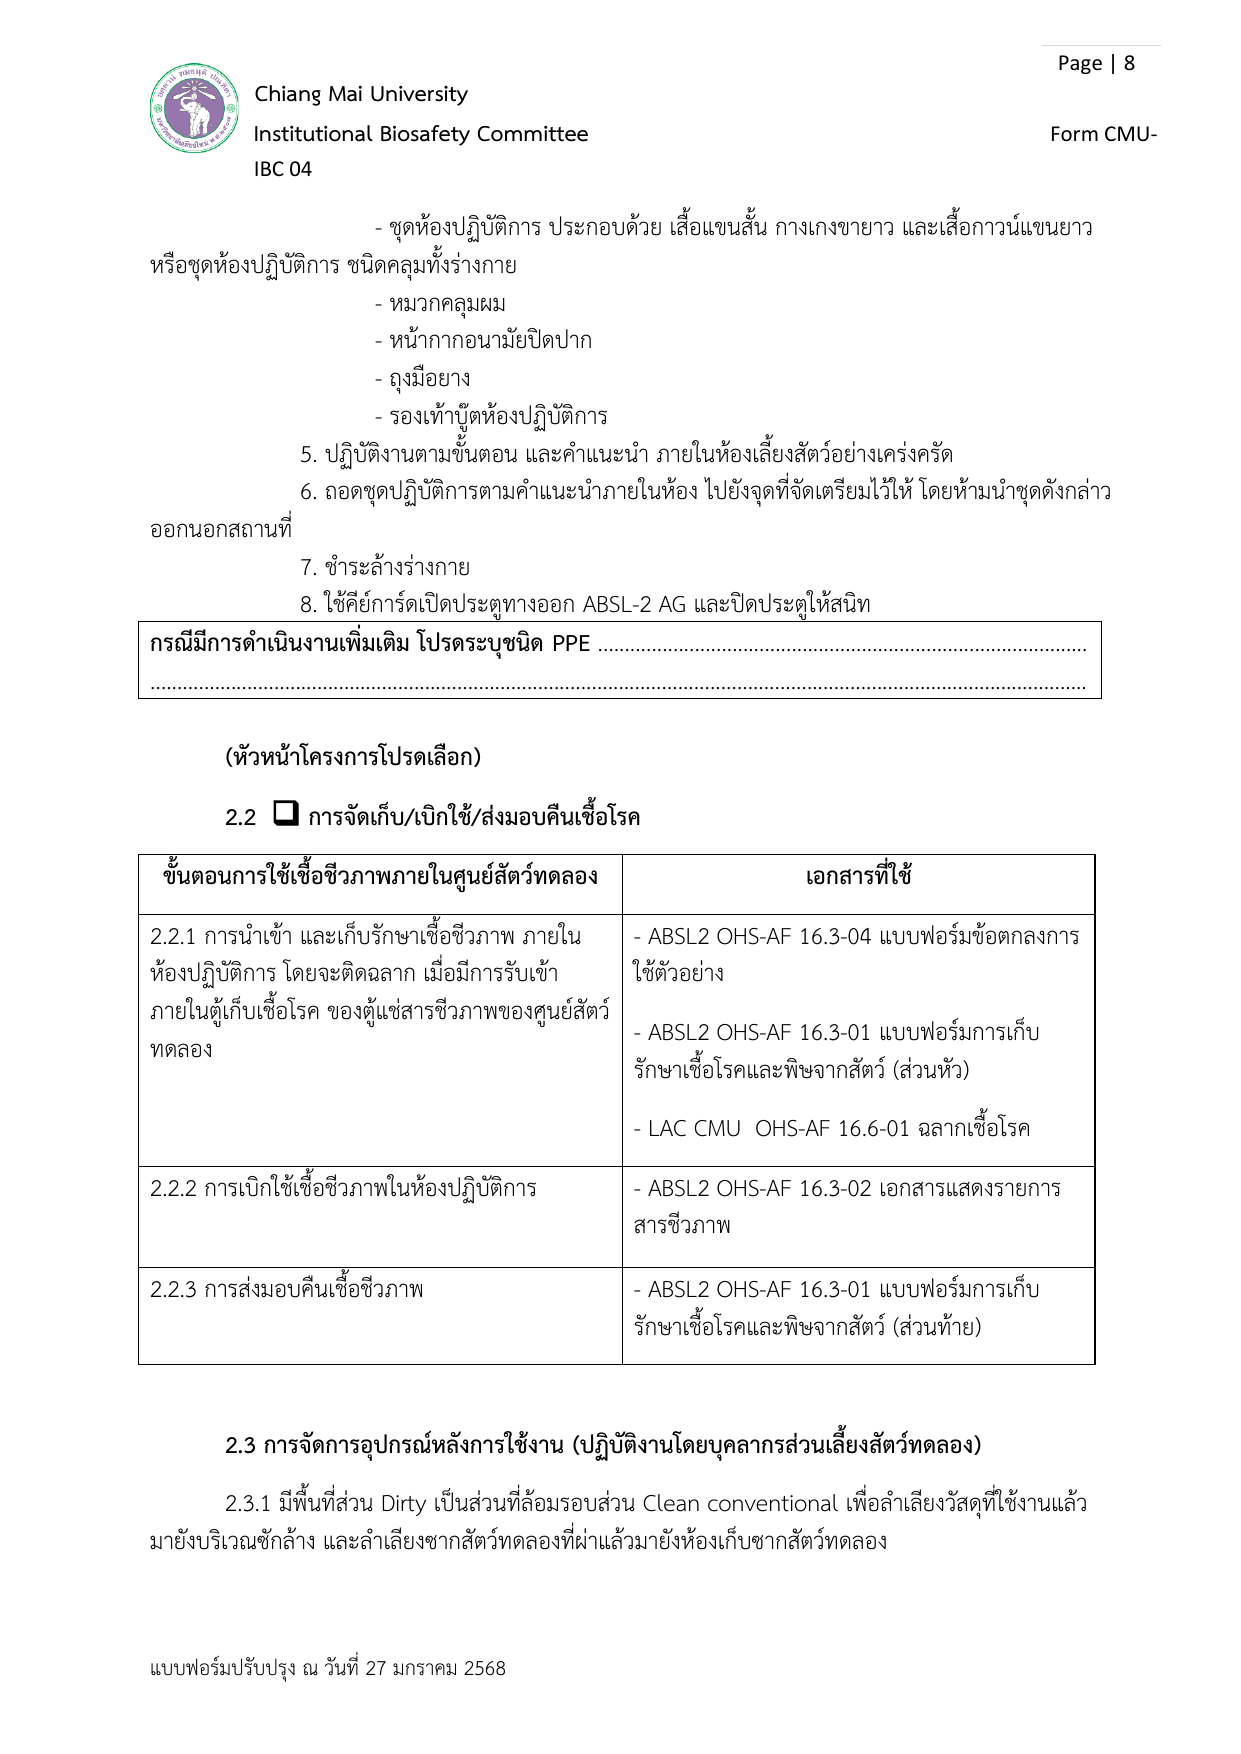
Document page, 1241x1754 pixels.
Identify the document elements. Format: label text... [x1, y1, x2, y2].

text 8. ใช้คีย์การ์ดเปิดประตูทางออก ABSL-2 AG และปิดประตูให้สนิท [150, 583, 1124, 621]
text 6. ถอดชุดปฏิบัติการตามคำแนะนำภายในห้อง ไปยังจุดที่จัดเตรียมไว้ให้ โดยห้ามนำชุดดังกล่าวออกนอกสถานที่ [150, 470, 1124, 546]
table_cell - ABSL2 OHS-AF 16.3-02 เอกสารแสดงรายการสารชีวภาพ [623, 1167, 1094, 1267]
text 2.3 การจัดการอุปกรณ์หลังการใช้งาน (ปฏิบัติงานโดยบุคลากรส่วนเลี้ยงสัตว์ทดลอง) [150, 1424, 1090, 1461]
text 5. ปฏิบัติงานตามขั้นตอน และคำแนะนำ ภายในห้องเลี้ยงสัตว์อย่างเคร่งครัด [150, 433, 1124, 470]
table_cell 2.2.3 การส่งมอบคืนเชื้อชีวภาพ [139, 1268, 622, 1364]
table_header กรณีมีการดำเนินงานเพิ่มเติม โปรดระบุชนิด PPE ........................................................................................... .............................................................................................................................................................................. [139, 622, 1101, 698]
text 7. ชำระล้างร่างกาย [150, 546, 1124, 583]
text (หัวหน้าโครงการโปรดเลือก) [150, 736, 1090, 774]
table_header เอกสารที่ใช้ [623, 855, 1094, 914]
table_header ขั้นตอนการใช้เชื้อชีวภาพภายในศูนย์สัตว์ทดลอง [139, 855, 622, 914]
text 2.2 การจัดเก็บ/เบิกใช้/ส่งมอบคืนเชื้อโรค [150, 795, 1090, 833]
text 2.3.1 มีพื้นที่ส่วน Dirty เป็นส่วนที่ล้อมรอบส่วน Clean conventional เพื่อลำเลียงวัสดุที่ใช้งานแล้วมายังบริเวณซักล้าง และลำเลียงซากสัตว์ทดลองที่ผ่าแล้วมายังห้องเก็บซากสัตว์ทดลอง [150, 1482, 1090, 1558]
text - หน้ากากอนามัยปิดปาก [150, 319, 1124, 357]
table_cell 2.2.1 การนำเข้า และเก็บรักษาเชื้อชีวภาพ ภายในห้องปฏิบัติการ โดยจะติดฉลาก เมื่อมีการรับเข้าภายในตู้เก็บเชื้อโรค ของตู้แช่สารชีวภาพของศูนย์สัตว์ทดลอง [139, 915, 622, 1166]
table_cell 2.2.2 การเบิกใช้เชื้อชีวภาพในห้องปฏิบัติการ [139, 1167, 622, 1267]
table_cell - ABSL2 OHS-AF 16.3-01 แบบฟอร์มการเก็บรักษาเชื้อโรคและพิษจากสัตว์ (ส่วนท้าย) [623, 1268, 1094, 1364]
table_cell - ABSL2 OHS-AF 16.3-04 แบบฟอร์มข้อตกลงการ ใช้ตัวอย่าง - ABSL2 OHS-AF 16.3-01 แบบฟอร์มการเก็บรักษาเชื้อโรคและพิษจากสัตว์ (ส่วนหัว) - LAC CMU OHS-AF 16.6-01 ฉลากเชื้อโรค [623, 915, 1094, 1166]
text - ชุดห้องปฏิบัติการ ประกอบด้วย เสื้อแขนสั้น กางเกงขายาว และเสื้อกาวน์แขนยาว หรือชุดห้องปฏิบัติการ ชนิดคลุมทั้งร่างกาย [150, 206, 1124, 282]
text - หมวกคลุมผม [150, 282, 1124, 319]
text - รองเท้าบู๊ตห้องปฏิบัติการ [150, 395, 1124, 433]
text - ถุงมือยาง [150, 357, 1124, 395]
picture [150, 63, 239, 153]
